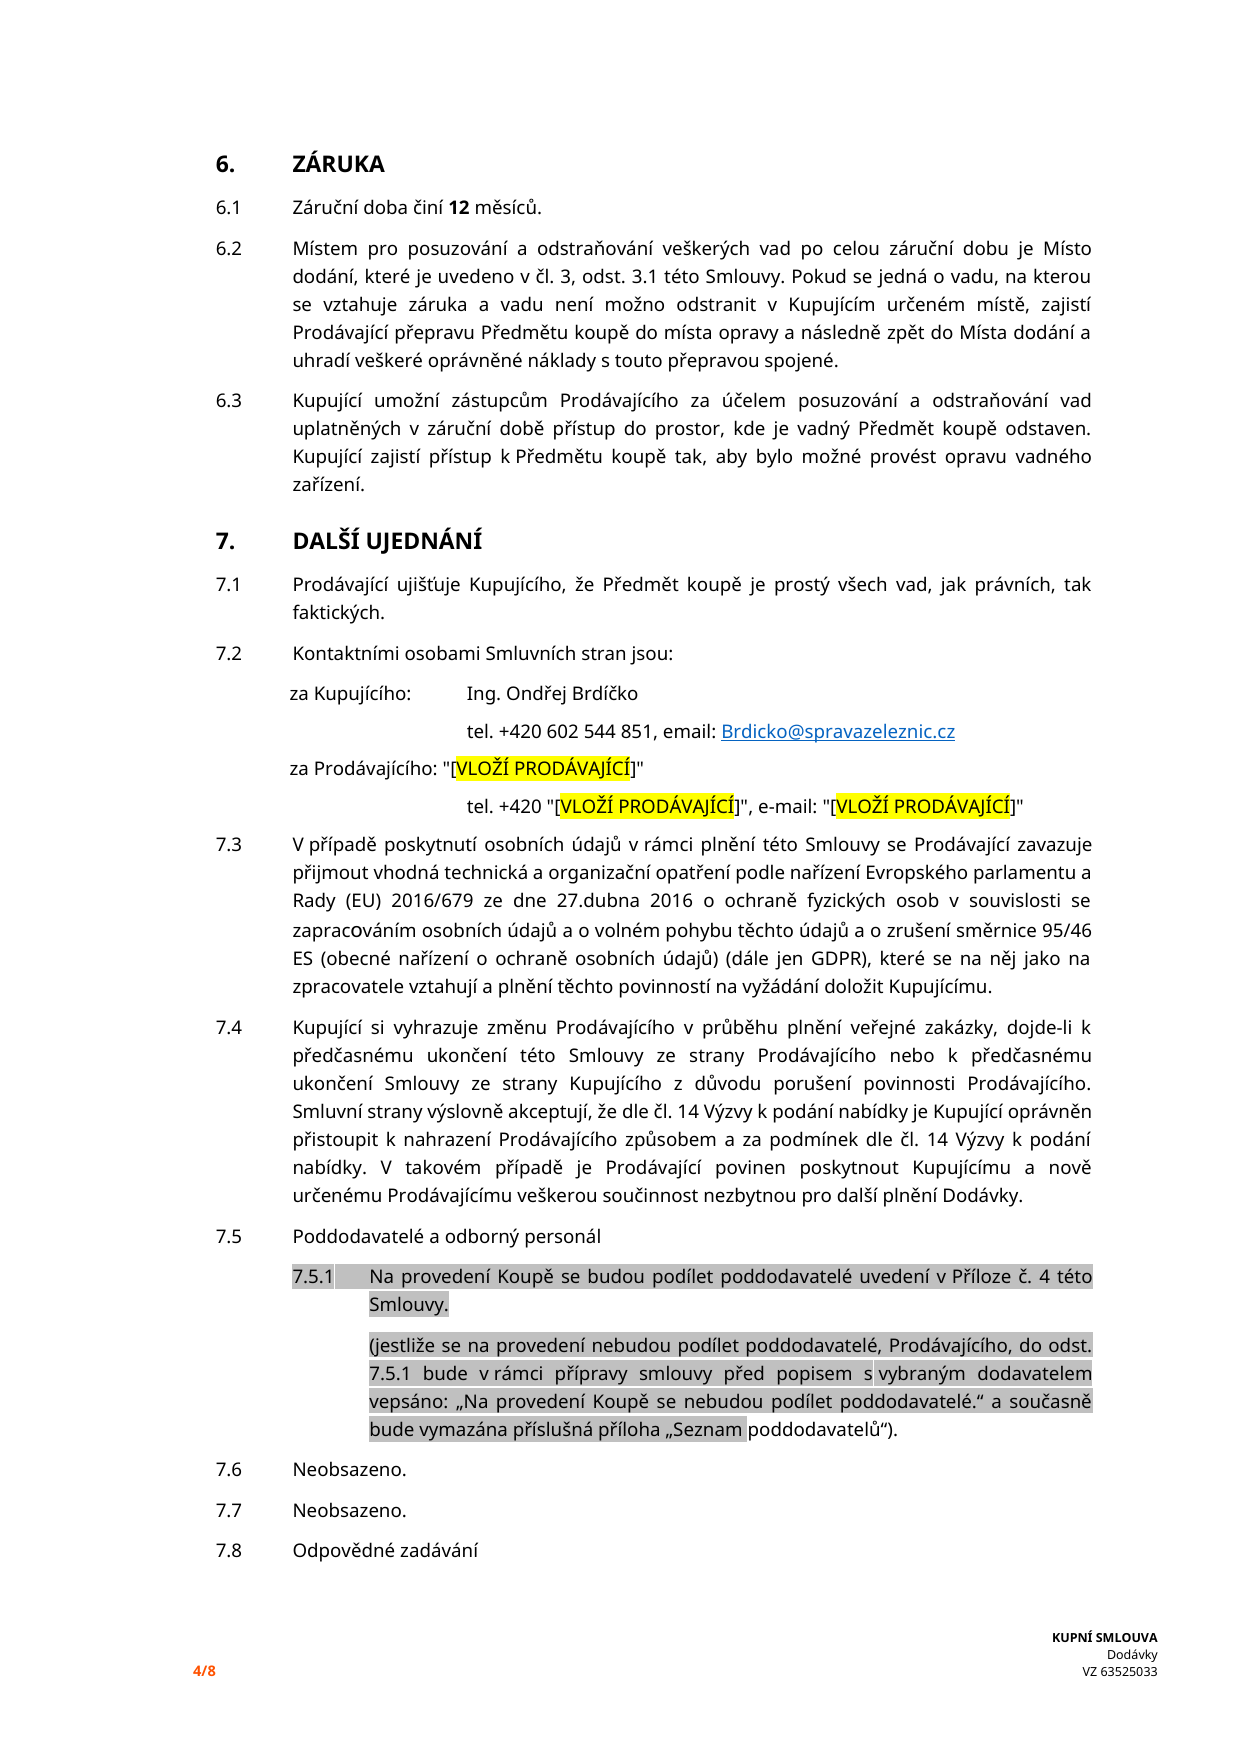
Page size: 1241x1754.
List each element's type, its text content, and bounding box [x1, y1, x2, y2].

text Záruční doba činí 12 měsíců. [216, 194, 1093, 220]
text Odpovědné zadávání [216, 1538, 1093, 1563]
text Neobsazeno. [216, 1497, 1093, 1523]
text Prodávající ujišťuje Kupujícího, že Předmět koupě je prostý všech vad, jak právních, tak faktických. [216, 571, 1093, 625]
text Kupující si vyhrazuje změnu Prodávajícího v průběhu plnění veřejné zakázky, dojde-li k předčasnému ukončení této Smlouvy ze strany Prodávajícího nebo k předčasnému ukončení Smlouvy ze strany Kupujícího z důvodu porušení povinnosti Prodávajícího. Smluvní strany výslovně akceptují, že dle čl. 14 Výzvy k podání nabídky je Kupující oprávněn přistoupit k nahrazení Prodávajícího způsobem a za podmínek dle čl. 14 Výzvy k podání nabídky. V takovém případě je Prodávající povinen poskytnout Kupujícímu a nově určenému Prodávajícímu veškerou součinnost nezbytnou pro další plnění Dodávky. [216, 1014, 1093, 1208]
list (jestliže se na provedení nebudou podílet poddodavatelé, Prodávajícího, do odst. 7.5.1 bude v rámci přípravy smlouvy před popisem s vybraným dodavatelem vepsáno: „Na provedení Koupě se nebudou podílet poddodavatelé.“ a současně bude vymazána příslušná příloha „Seznam poddodavatelů“). [369, 1413, 1093, 1442]
text Záruka [216, 147, 1093, 179]
text Poddodavatelé a odborný personál [216, 1223, 1093, 1248]
text Na provedení Koupě se budou podílet poddodavatelé uvedení v Příloze č. 4 této Smlouvy. [292, 1263, 1093, 1317]
text za Prodávajícího: "[VLOŽÍ PRODÁVAJÍCÍ]" [630, 756, 1093, 781]
text Neobsazeno. [216, 1457, 1093, 1482]
text za Prodávajícího: "[VLOŽÍ PRODÁVAJÍCÍ]" [289, 756, 456, 781]
text za Kupujícího: Ing. Ondřej Brdíčko [289, 681, 1093, 706]
text další ujednání [216, 524, 1093, 556]
text Kupující umožní zástupcům Prodávajícího za účelem posuzování a odstraňování vad uplatněných v záruční době přístup do prostor, kde je vadný Předmět koupě odstaven. Kupující zajistí přístup k Předmětu koupě tak, aby bylo možné provést opravu vadného zařízení. [216, 387, 1093, 497]
list (jestliže se na provedení nebudou podílet poddodavatelé, Prodávajícího, do odst. 7.5.1 bude v rámci přípravy smlouvy před popisem s vybraným dodavatelem vepsáno: „Na provedení Koupě se nebudou podílet poddodavatelé.“ a současně bude vymazána příslušná příloha „Seznam poddodavatelů“). [369, 1357, 1093, 1388]
text Kontaktními osobami Smluvních stran jsou: [216, 640, 1093, 666]
text V případě poskytnutí osobních údajů v rámci plnění této Smlouvy se Prodávající zavazuje přijmout vhodná technická a organizační opatření podle nařízení Evropského parlamentu a Rady (EU) 2016/679 ze dne 27.dubna 2016 o ochraně fyzických osob v souvislosti se zapracováním osobních údajů a o volném pohybu těchto údajů a o zrušení směrnice 95/46 ES (obecné nařízení o ochraně osobních údajů) (dále jen GDPR), které se na něj jako na zpracovatele vztahují a plnění těchto povinností na vyžádání doložit Kupujícímu. [216, 831, 1093, 999]
text Místem pro posuzování a odstraňování veškerých vad po celou záruční dobu je Místo dodání, které je uvedeno v čl. 3, odst. 3.1 této Smlouvy. Pokud se jedná o vadu, na kterou se vztahuje záruka a vadu není možno odstranit v Kupujícím určeném místě, zajistí Prodávající přepravu Předmětu koupě do místa opravy a následně zpět do Místa dodání a uhradí veškeré oprávněné náklady s touto přepravou spojené. [216, 235, 1093, 372]
text tel. +420 602 544 851, email: Brdicko@spravazeleznic.cz [393, 718, 1093, 744]
